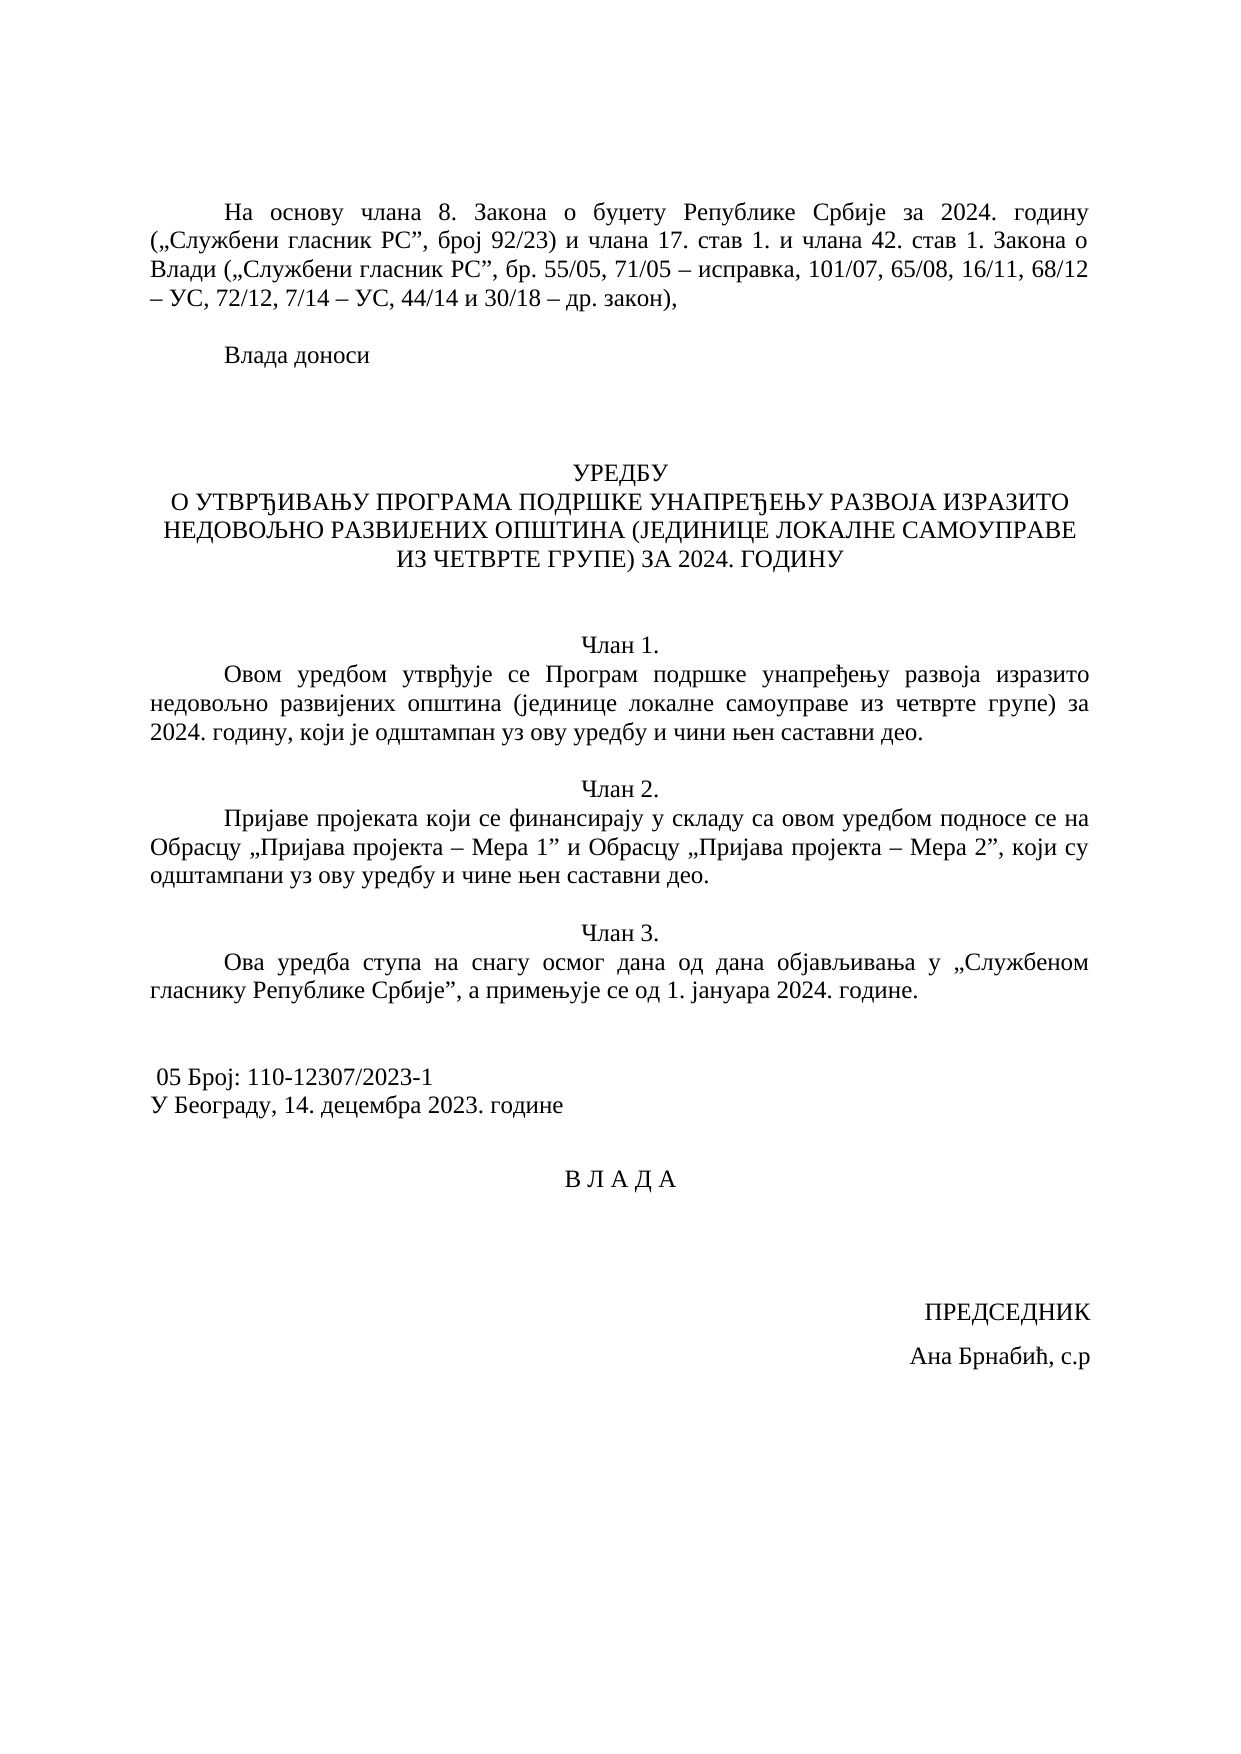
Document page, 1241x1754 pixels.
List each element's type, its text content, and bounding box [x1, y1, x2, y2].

text Ова уредба ступа на снагу осмог дана од дана објављивања у „Службеном гласнику Републике Србије”, а примењује се од 1. јануара 2024. године. [150, 947, 1090, 1004]
text Пријаве пројеката који се финансирају у складу са овом уредбом подносе се на Обрасцу „Пријава пројекта – Мера 1ˮ и Обрасцу „Пријава пројекта – Мера 2ˮ, који су одштампани уз ову уредбу и чине њен саставни део. [150, 803, 1090, 889]
text На основу члана 8. Закона о буџету Републике Србије за 2024. годину („Службени гласник РС”, број 92/23) и члана 17. став 1. и члана 42. став 1. Закона о Влади („Службени гласник РС”, бр. 55/05, 71/05 – исправка, 101/07, 65/08, 16/11, 68/12 – УС, 72/12, 7/14 – УС, 44/14 и 30/18 – др. закон), [150, 197, 1090, 312]
text Члан 3. [150, 918, 1090, 947]
text Члан 1. [150, 631, 1090, 659]
text УРЕДБУ [150, 458, 1090, 487]
text О УТВРЂИВАЊУ ПРОГРАМА ПОДРШКЕ УНАПРЕЂЕЊУ РАЗВОЈА ИЗРАЗИТО НЕДОВОЉНО РАЗВИЈЕНИХ ОПШТИНА (ЈЕДИНИЦЕ ЛОКАЛНЕ САМОУПРАВЕ ИЗ ЧЕТВРТЕ ГРУПЕ) ЗА 2024. ГОДИНУ [150, 487, 1090, 573]
text Влада доноси [150, 341, 1090, 369]
text Ана Брнабић, с.р [150, 1341, 1090, 1370]
text ПРЕДСЕДНИК [150, 1297, 1090, 1326]
text 05 Број: 110-12307/2023-1 [150, 1062, 1090, 1091]
text Овом уредбом утврђује се Програм подршке унапређењу развоја изразито недовољно развијених општина (јединице локалне самоуправе из четврте групе) за 2024. годину, који је одштампан уз ову уредбу и чини њен саставни део. [150, 659, 1090, 746]
text У Београду, 14. децембра 2023. године [150, 1091, 1090, 1119]
text Члан 2. [150, 774, 1090, 803]
text В Л А Д А [150, 1164, 1090, 1192]
